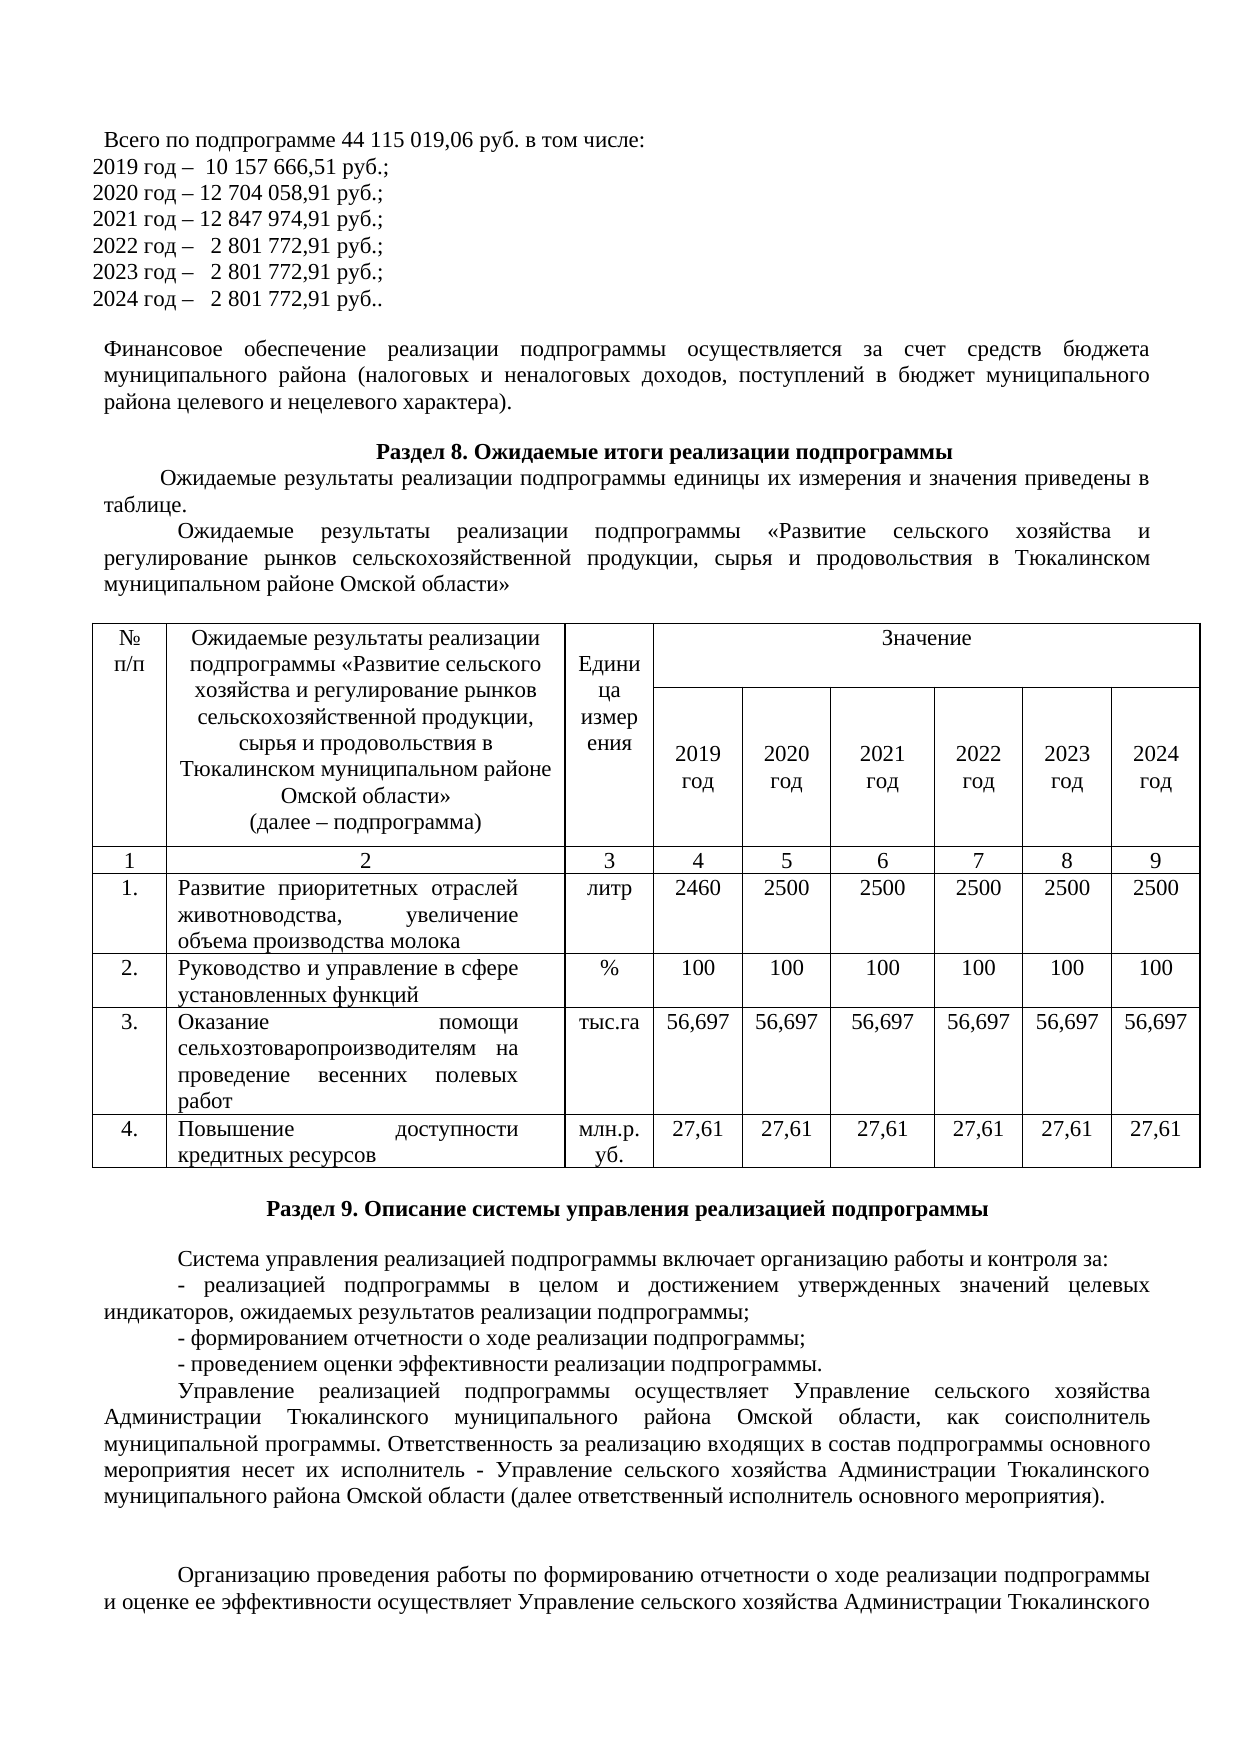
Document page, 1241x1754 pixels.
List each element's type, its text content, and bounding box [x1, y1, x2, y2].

table_cell 27,61 [1112, 1115, 1199, 1167]
text 2023 год – 2 801 772,91 руб.; [92, 258, 1163, 284]
table_cell 6 [831, 847, 934, 873]
table_cell 2 [167, 847, 564, 873]
table_cell 27,61 [654, 1115, 742, 1167]
table_cell 4 [654, 847, 742, 873]
text Всего по подпрограмме 44 115 019,06 руб. в том числе: [92, 126, 1163, 153]
table_cell % [566, 954, 653, 1007]
text 2022 год – 2 801 772,91 руб.; [92, 232, 1163, 258]
text 2019 год – 10 157 666,51 руб.; [92, 153, 1163, 179]
table_header № п/п [93, 624, 166, 846]
table_cell 9 [1112, 847, 1199, 873]
table_cell 27,61 [1023, 1115, 1111, 1167]
table_cell 27,61 [743, 1115, 830, 1167]
table_cell 56,697 [1023, 1008, 1111, 1113]
table_cell 1. [93, 874, 166, 953]
table_cell 2023 год [1023, 688, 1111, 846]
text Финансовое обеспечение реализации подпрограммы осуществляется за счет средств бюджета муниципального района (налоговых и неналоговых доходов, поступлений в бюджет муниципального района целевого и нецелевого характера). [103, 335, 1152, 414]
table_cell 100 [743, 954, 830, 1007]
table_cell 56,697 [743, 1008, 830, 1113]
table_cell 2460 [654, 874, 742, 953]
table_header Единица измерения [566, 624, 653, 846]
text - формированием отчетности о ходе реализации подпрограммы; [103, 1324, 1152, 1351]
table_cell 8 [1023, 847, 1111, 873]
table_cell 100 [1023, 954, 1111, 1007]
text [103, 1561, 1152, 1614]
table_cell 2022 год [935, 688, 1022, 846]
table_cell 7 [935, 847, 1022, 873]
table_cell 5 [743, 847, 830, 873]
table_cell 2021 год [831, 688, 934, 846]
table_header Значение [654, 624, 1199, 687]
table_cell Развитие приоритетных отраслей животноводства, увеличение объема производства молока [167, 874, 564, 953]
table_cell 2500 [743, 874, 830, 953]
table_cell млн.р.уб. [566, 1115, 653, 1167]
text Система управления реализацией подпрограммы включает организацию работы и контроля за: [103, 1245, 1152, 1271]
text Раздел 8. Ожидаемые итоги реализации подпрограммы [103, 438, 1152, 464]
table_cell 56,697 [654, 1008, 742, 1113]
text 2024 год – 2 801 772,91 руб.. [92, 284, 1163, 311]
table_cell 100 [654, 954, 742, 1007]
table_cell 27,61 [935, 1115, 1022, 1167]
table_cell 100 [935, 954, 1022, 1007]
text Управление реализацией подпрограммы осуществляет Управление сельского хозяйства Администрации Тюкалинского муниципального района Омской области, как соисполнитель муниципальной программы. Ответственность за реализацию входящих в состав подпрограммы основного мероприятия несет их исполнитель - Управление сельского хозяйства Администрации Тюкалинского муниципального района Омской области (далее ответственный исполнитель основного мероприятия). [103, 1377, 1152, 1509]
table_cell 56,697 [831, 1008, 934, 1113]
table_header Ожидаемые результаты реализации подпрограммы «Развитие сельского хозяйства и регулирование рынков сельскохозяйственной продукции, сырья и продовольствия в Тюкалинском муниципальном районе Омской области» (далее – подпрограмма) [167, 624, 564, 846]
table_cell тыс.га [566, 1008, 653, 1113]
table_cell 100 [1112, 954, 1199, 1007]
text Ожидаемые результаты реализации подпрограммы «Развитие сельского хозяйства и регулирование рынков сельскохозяйственной продукции, сырья и продовольствия в Тюкалинском муниципальном районе Омской области» [103, 517, 1152, 596]
table_cell 56,697 [935, 1008, 1022, 1113]
table_cell 100 [831, 954, 934, 1007]
table_cell 3. [93, 1008, 166, 1113]
text Ожидаемые результаты реализации подпрограммы единицы их измерения и значения приведены в таблице. [103, 464, 1152, 517]
table_cell 3 [566, 847, 653, 873]
table_cell Руководство и управление в сфере установленных функций [167, 954, 564, 1007]
text - реализацией подпрограммы в целом и достижением утвержденных значений целевых индикаторов, ожидаемых результатов реализации подпрограммы; [103, 1271, 1152, 1324]
table_cell 2. [93, 954, 166, 1007]
table_cell 2020 год [743, 688, 830, 846]
table_cell 1 [93, 847, 166, 873]
table_cell 2500 [935, 874, 1022, 953]
text Раздел 9. Описание системы управления реализацией подпрограммы [103, 1195, 1152, 1221]
table_cell 56,697 [1112, 1008, 1199, 1113]
table_cell литр [566, 874, 653, 953]
text 2020 год – 12 704 058,91 руб.; [92, 179, 1163, 206]
text 2021 год – 12 847 974,91 руб.; [92, 206, 1163, 232]
table_cell 2500 [1023, 874, 1111, 953]
table_cell 2500 [1112, 874, 1199, 953]
table_cell 4. [93, 1115, 166, 1167]
table_cell 2024 год [1112, 688, 1199, 846]
table_cell Повышение доступности кредитных ресурсов [167, 1115, 564, 1167]
table_cell 27,61 [831, 1115, 934, 1167]
text - проведением оценки эффективности реализации подпрограммы. [103, 1351, 1152, 1377]
table_cell 2500 [831, 874, 934, 953]
table_cell 2019 год [654, 688, 742, 846]
table_cell Оказание помощи сельхозтоваропроизводителям на проведение весенних полевых работ [167, 1008, 564, 1113]
